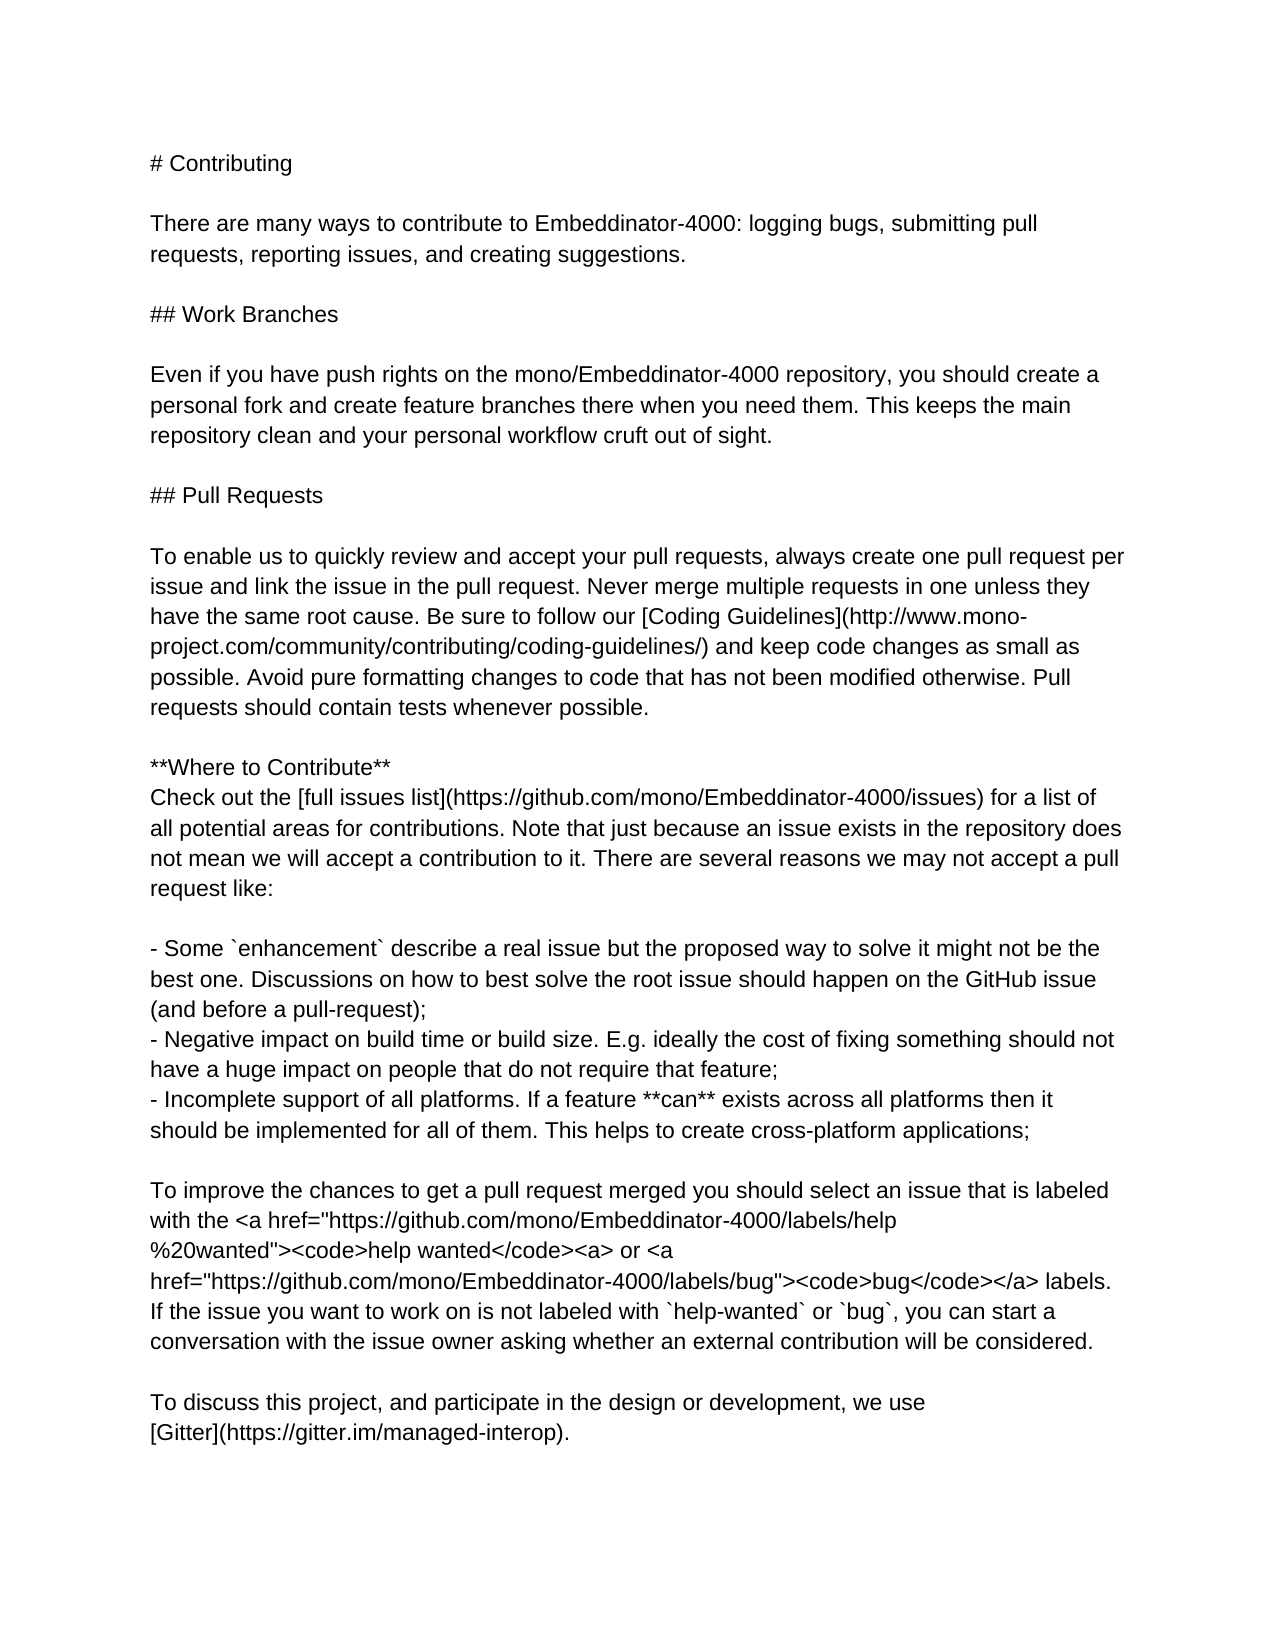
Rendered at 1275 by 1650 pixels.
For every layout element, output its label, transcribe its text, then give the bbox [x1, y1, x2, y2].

text - Incomplete support of all platforms. If a feature **can** exists across all platforms then it should be implemented for all of them. This helps to create cross-platform applications; [150, 1086, 1125, 1143]
text To enable us to quickly review and accept your pull requests, always create one pull request per issue and link the issue in the pull request. Never merge multiple requests in one unless they have the same root cause. Be sure to follow our [Coding Guidelines](http://www.mono-project.com/community/contributing/coding-guidelines/) and keep code changes as small as possible. Avoid pure formatting changes to code that has not been modified otherwise. Pull requests should contain tests whenever possible. [150, 543, 1125, 720]
text Check out the [full issues list](https://github.com/mono/Embeddinator-4000/issues) for a list of all potential areas for contributions. Note that just because an issue exists in the repository does not mean we will accept a contribution to it. There are several reasons we may not accept a pull request like: [150, 784, 1125, 901]
text - Some `enhancement` describe a real issue but the proposed way to solve it might not be the best one. Discussions on how to best solve the root issue should happen on the GitHub issue (and before a pull-request); [150, 935, 1125, 1022]
text Even if you have push rights on the mono/Embeddinator-4000 repository, you should create a personal fork and create feature branches there when you need them. This keeps the main repository clean and your personal workflow cruft out of sight. [150, 361, 1125, 448]
text ## Pull Requests [150, 482, 1125, 509]
text To discuss this project, and participate in the design or development, we use [Gitter](https://gitter.im/managed-interop). [150, 1388, 1125, 1445]
text There are many ways to contribute to Embeddinator-4000: logging bugs, submitting pull requests, reporting issues, and creating suggestions. [150, 210, 1125, 267]
text - Negative impact on build time or build size. E.g. ideally the cost of fixing something should not have a huge impact on people that do not require that feature; [150, 1026, 1125, 1083]
text To improve the chances to get a pull request merged you should select an issue that is labeled with the <a href="https://github.com/mono/Embeddinator-4000/labels/help%20wanted"><code>help wanted</code><a> or <a href="https://github.com/mono/Embeddinator-4000/labels/bug"><code>bug</code></a> labels. If the issue you want to work on is not labeled with `help-wanted` or `bug`, you can start a conversation with the issue owner asking whether an external contribution will be considered. [150, 1177, 1125, 1354]
text # Contributing [150, 150, 1125, 176]
text **Where to Contribute** [150, 754, 1125, 781]
text ## Work Branches [150, 301, 1125, 327]
